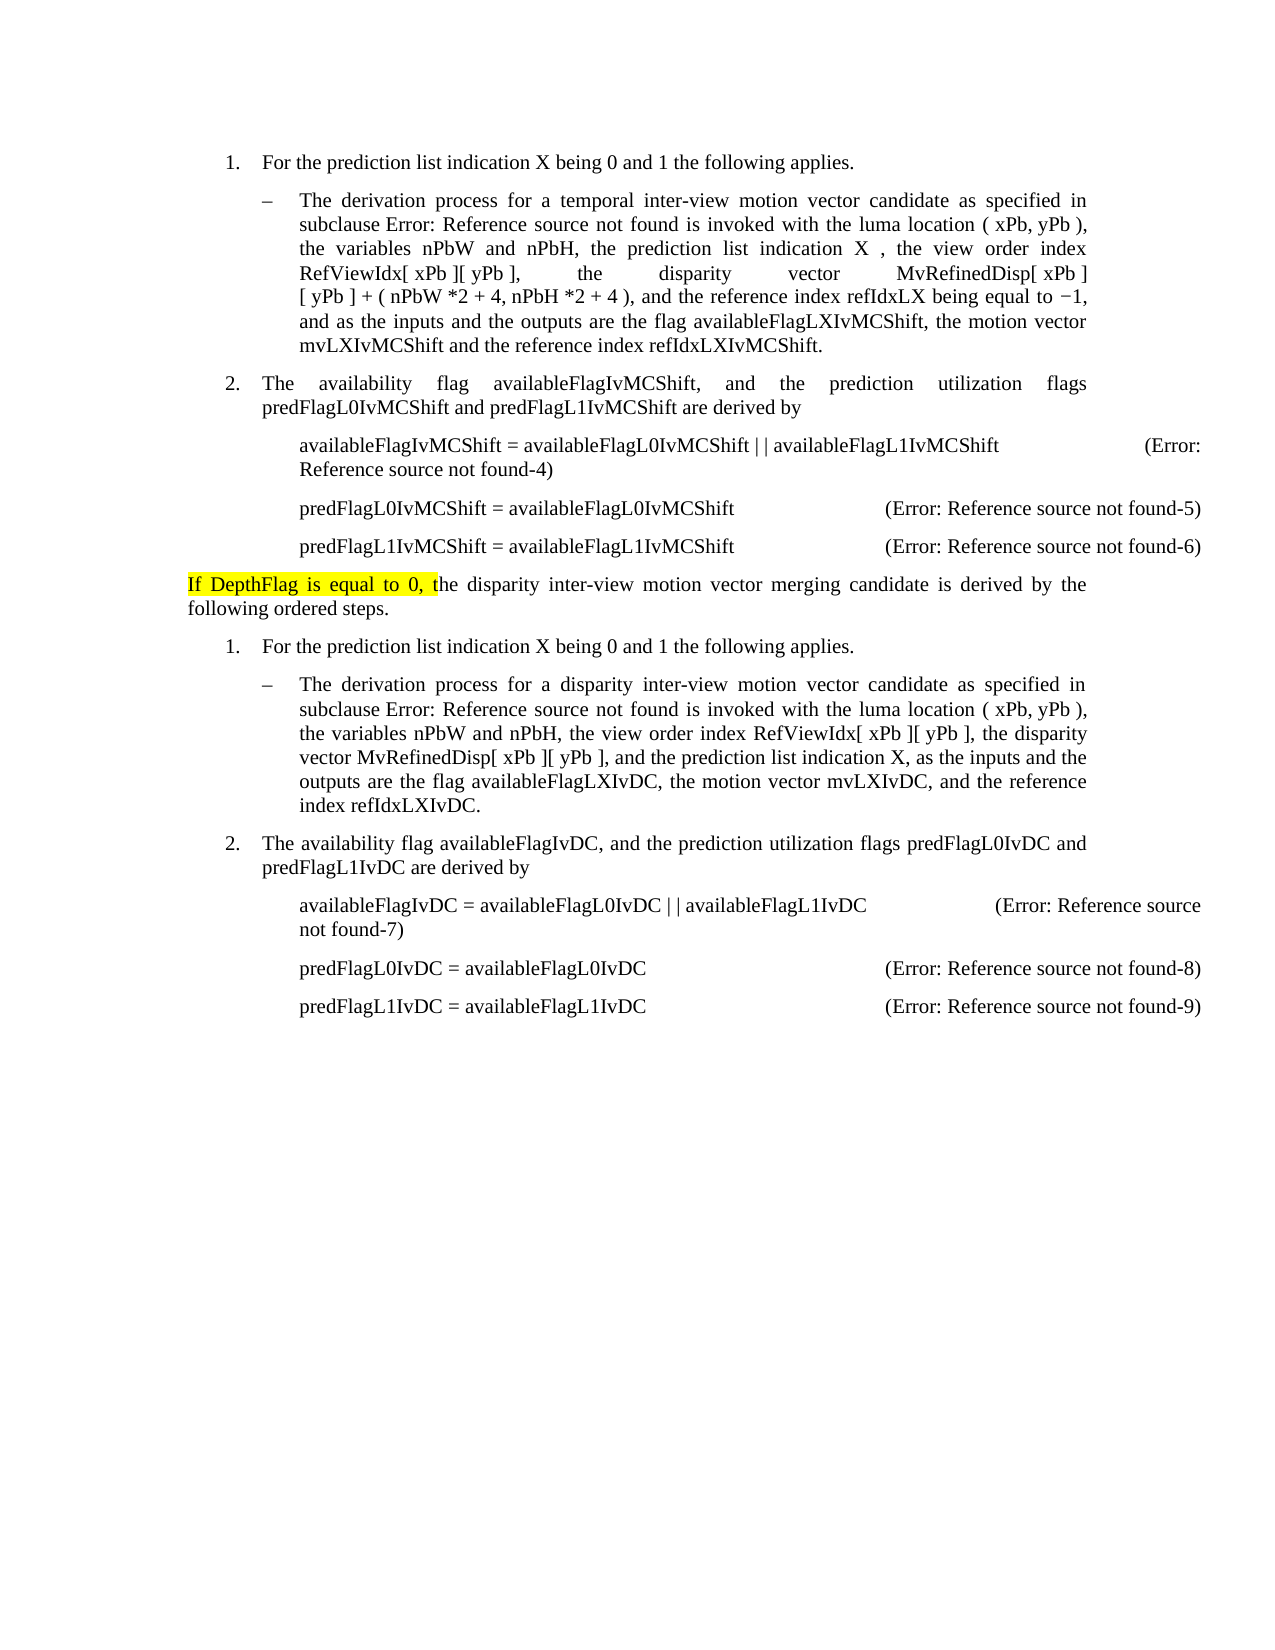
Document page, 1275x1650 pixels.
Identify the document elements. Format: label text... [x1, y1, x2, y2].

list The availability flag availableFlagIvMCShift, and the prediction utilization flags predFlagL0IvMCShift and predFlagL1IvMCShift are derived by [225, 371, 1087, 419]
list The availability flag availableFlagIvDC, and the prediction utilization flags predFlagL0IvDC and predFlagL1IvDC are derived by [225, 831, 1087, 879]
list For the prediction list indication X being 0 and 1 the following applies. [225, 150, 1087, 174]
text If DepthFlag is equal to 0, the disparity inter-view motion vector merging candidate is derived by the following ordered steps. [187, 572, 1087, 620]
list For the prediction list indication X being 0 and 1 the following applies. [225, 634, 1087, 658]
